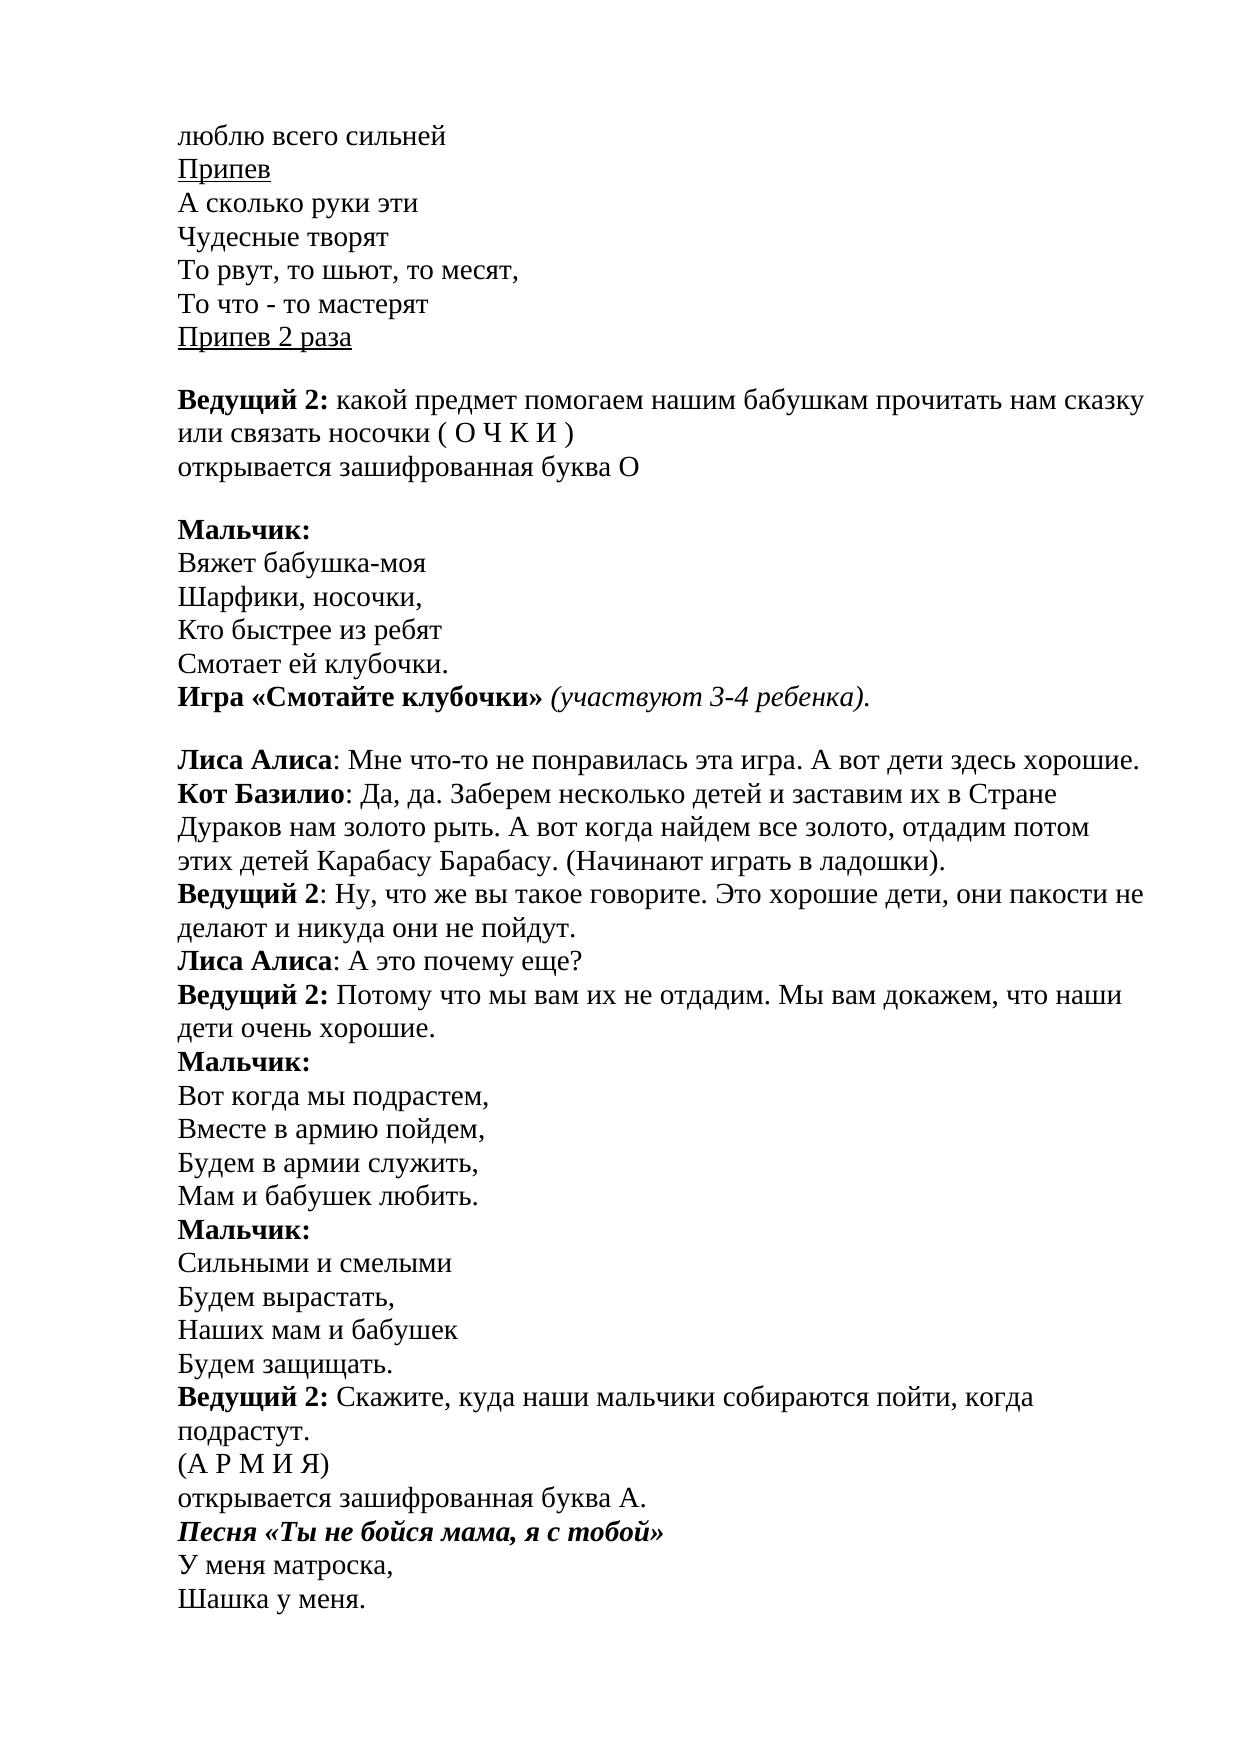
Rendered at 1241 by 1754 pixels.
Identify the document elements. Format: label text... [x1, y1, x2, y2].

text Лиса Алиса: Мне что-то не понравилась эта игра. А вот дети здесь хорошие. Кот Базилио: Да, да. Заберем несколько детей и заставим их в Стране Дураков нам золото рыть. А вот когда найдем все золото, отдадим потом этих детей Карабасу Барабасу. (Начинают играть в ладошки). Ведущий 2: Ну, что же вы такое говорите. Это хорошие дети, они пакости не делают и никуда они не пойдут. Лиса Алиса: А это почему еще? Ведущий 2: Потому что мы вам их не отдадим. Мы вам докажем, что наши дети очень хорошие. [177, 742, 1152, 1044]
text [177, 118, 1152, 353]
text Ведущий 2: какой предмет помогаем нашим бабушкам прочитать нам сказку или связать носочки ( О Ч К И ) открывается зашифрованная буква О [177, 382, 1152, 483]
text Мальчик: Вот когда мы подрастем, Вместе в армию пойдем, Будем в армии служить, Мам и бабушек любить. Мальчик: Сильными и смелыми Будем вырастать, Наших мам и бабушек Будем защищать. Ведущий 2: Скажите, куда наши мальчики собираются пойти, когда подрастут. (А Р М И Я) открывается зашифрованная буква А. [177, 1044, 1152, 1514]
text Шашка у меня. [177, 1581, 1152, 1614]
text У меня матроска, [177, 1547, 1152, 1581]
text Песня «Ты не бойся мама, я с тобой» [177, 1514, 1152, 1547]
text Мальчик: Вяжет бабушка-моя Шарфики, носочки, Кто быстрее из ребят Смотает ей клубочки. Игра «Смотайте клубочки» (участвуют 3-4 ребенка). [177, 512, 1152, 713]
